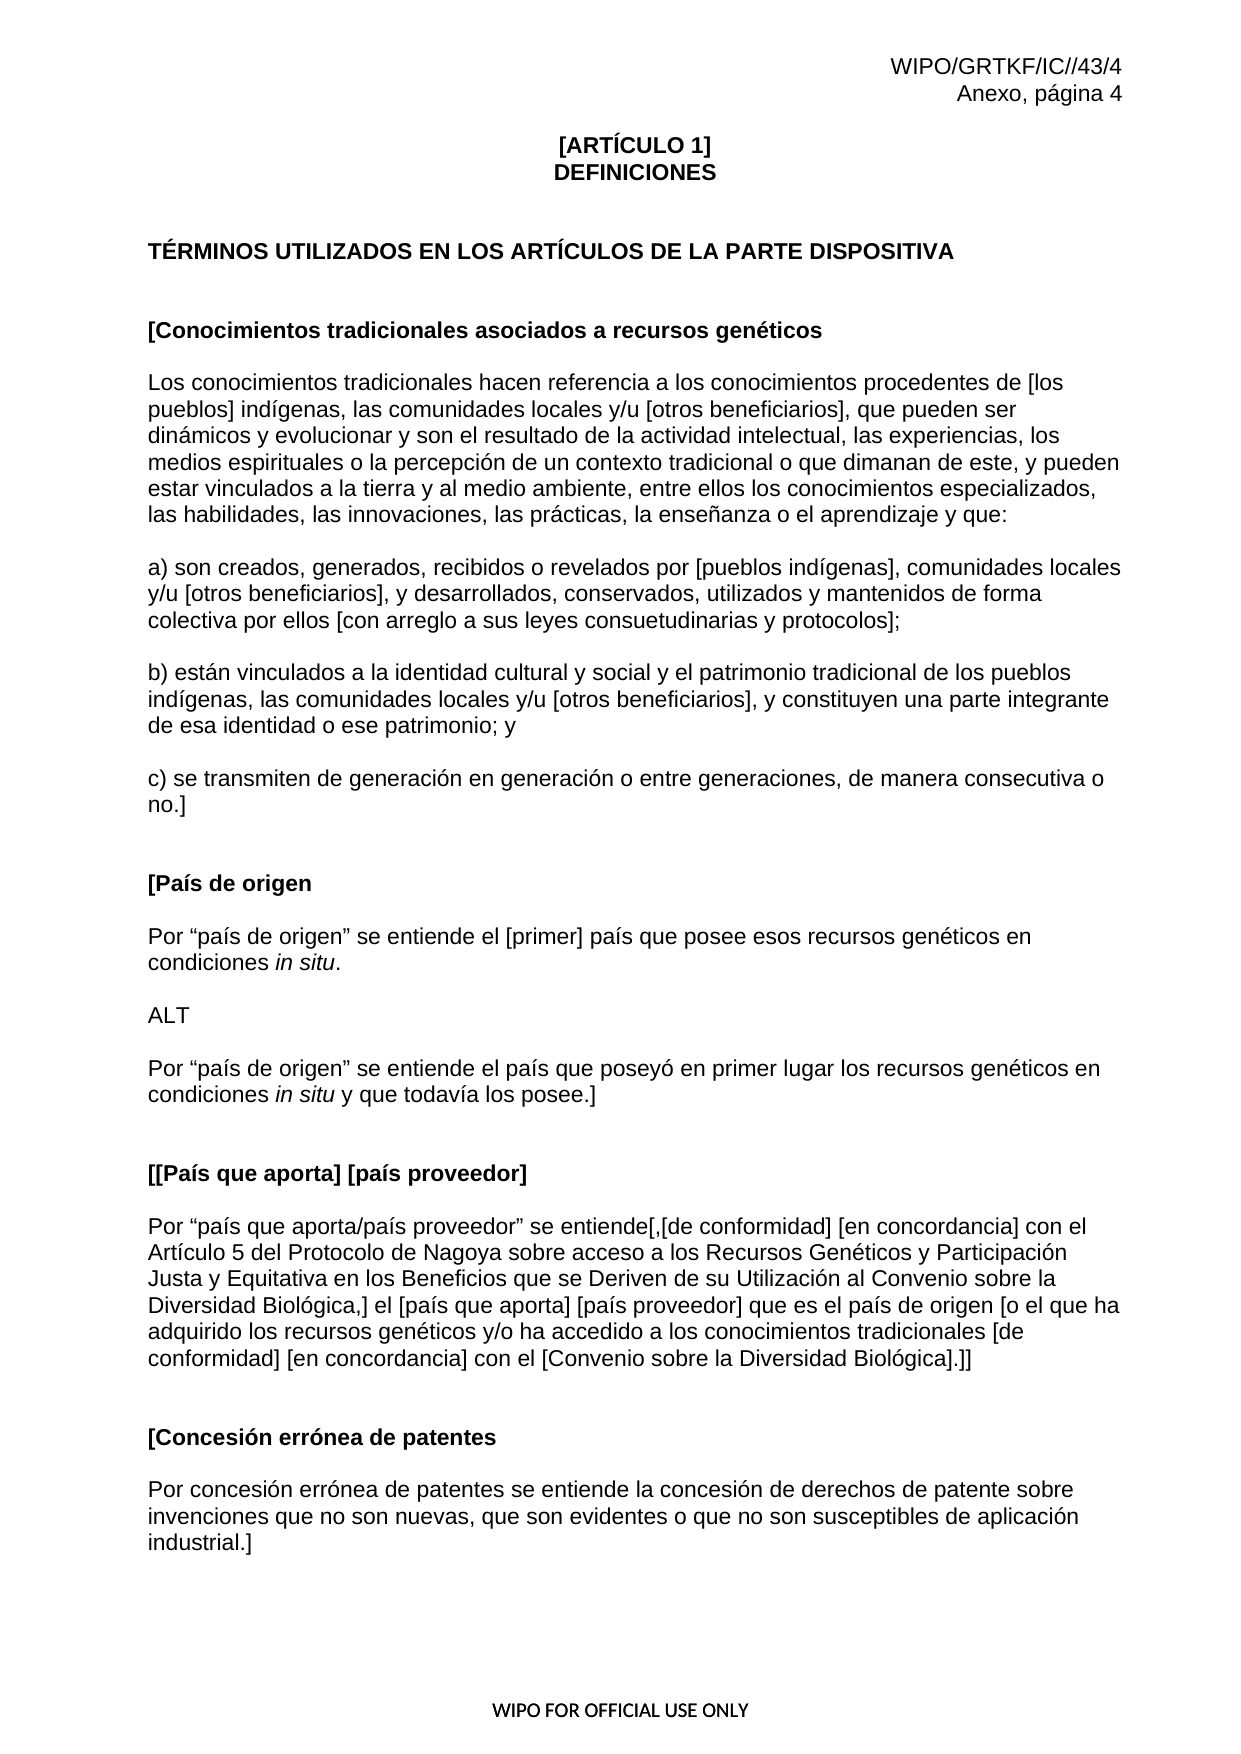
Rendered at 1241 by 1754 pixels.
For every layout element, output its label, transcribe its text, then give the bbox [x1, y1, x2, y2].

text [ARTÍCULO 1] [148, 132, 1122, 158]
text Por “país de origen” se entiende el país que poseyó en primer lugar los recursos genéticos en condiciones in situ y que todavía los posee.] [148, 1054, 1122, 1107]
text Los conocimientos tradicionales hacen referencia a los conocimientos procedentes de [los pueblos] indígenas, las comunidades locales y/u [otros beneficiarios], que pueden ser dinámicos y evolucionar y son el resultado de la actividad intelectual, las experiencias, los medios espirituales o la percepción de un contexto tradicional o que dimanan de este, y pueden estar vinculados a la tierra y al medio ambiente, entre ellos los conocimientos especializados, las habilidades, las innovaciones, las prácticas, la enseñanza o el aprendizaje y que: [148, 369, 1122, 527]
text Por concesión errónea de patentes se entiende la concesión de derechos de patente sobre invenciones que no son nuevas, que son evidentes o que no son susceptibles de aplicación industrial.] [148, 1476, 1122, 1555]
text DEFINICIONES [148, 158, 1122, 185]
text a) son creados, generados, recibidos o revelados por [pueblos indígenas], comunidades locales y/u [otros beneficiarios], y desarrollados, conservados, utilizados y mantenidos de forma colectiva por ellos [con arreglo a sus leyes consuetudinarias y protocolos]; [148, 554, 1122, 633]
text [Conocimientos tradicionales asociados a recursos genéticos [148, 317, 1122, 343]
text Por “país que aporta/país proveedor” se entiende[,[de conformidad] [en concordancia] con el Artículo 5 del Protocolo de Nagoya sobre acceso a los Recursos Genéticos y Participación Justa y Equitativa en los Beneficios que se Deriven de su Utilización al Convenio sobre la Diversidad Biológica,] el [país que aporta] [país proveedor] que es el país de origen [o el que ha adquirido los recursos genéticos y/o ha accedido a los conocimientos tradicionales [de conformidad] [en concordancia] con el [Convenio sobre la Diversidad Biológica].]] [148, 1213, 1122, 1371]
text [[País que aporta] [país proveedor] [148, 1160, 1122, 1186]
text [Concesión errónea de patentes [148, 1423, 1122, 1450]
text c) se transmiten de generación en generación o entre generaciones, de manera consecutiva o no.] [148, 765, 1122, 817]
text Por “país de origen” se entiende el [primer] país que posee esos recursos genéticos en condiciones in situ. [148, 923, 1122, 976]
text ALT [148, 1002, 1122, 1028]
text [País de origen [148, 870, 1122, 896]
text b) están vinculados a la identidad cultural y social y el patrimonio tradicional de los pueblos indígenas, las comunidades locales y/u [otros beneficiarios], y constituyen una parte integrante de esa identidad o ese patrimonio; y [148, 659, 1122, 738]
text TÉRMINOS UTILIZADOS EN LOS ARTÍCULOS DE LA PARTE DISPOSITIVA [148, 238, 1122, 264]
